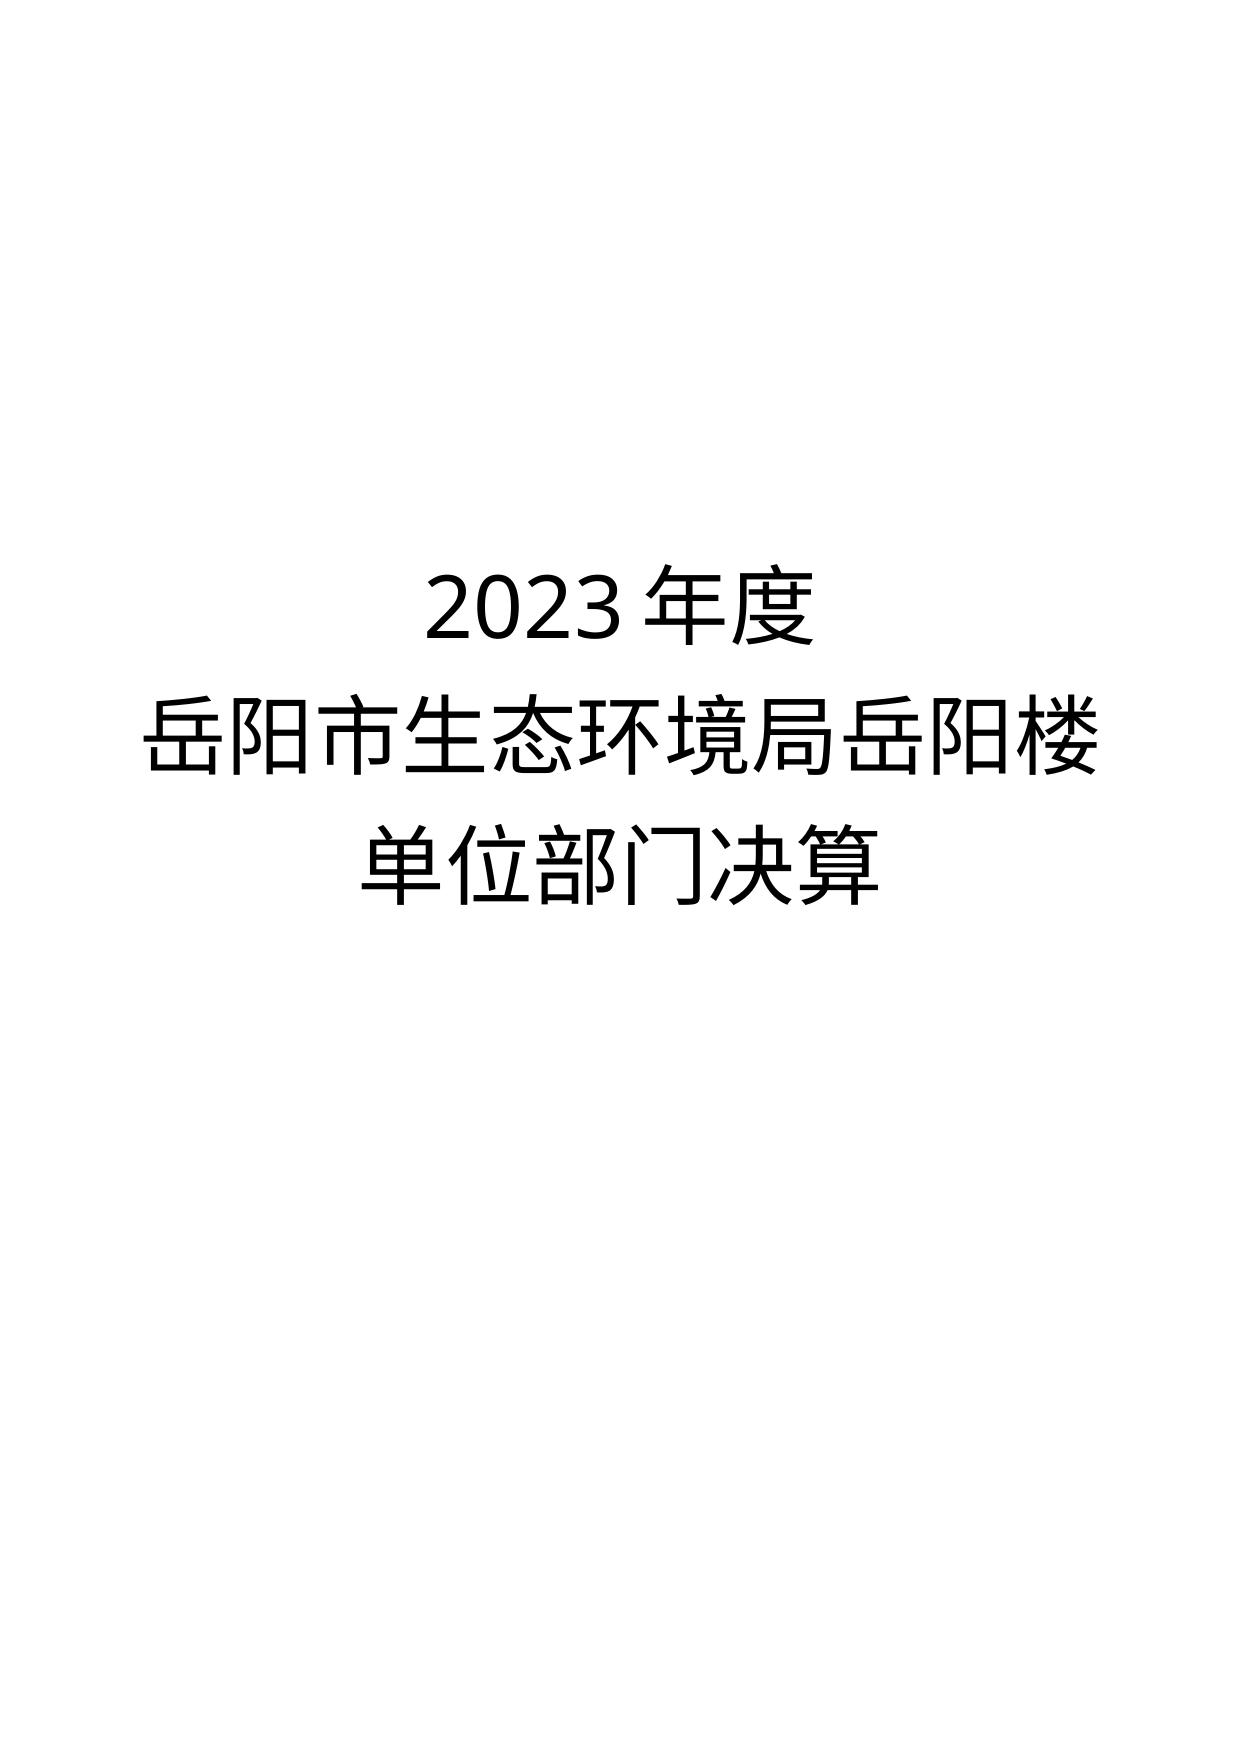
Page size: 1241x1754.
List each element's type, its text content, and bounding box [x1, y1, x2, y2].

text 岳阳市生态环境局岳阳楼 [75, 666, 1165, 796]
text 单位部门决算 [75, 796, 1165, 926]
text 2023年度 [75, 536, 1165, 666]
